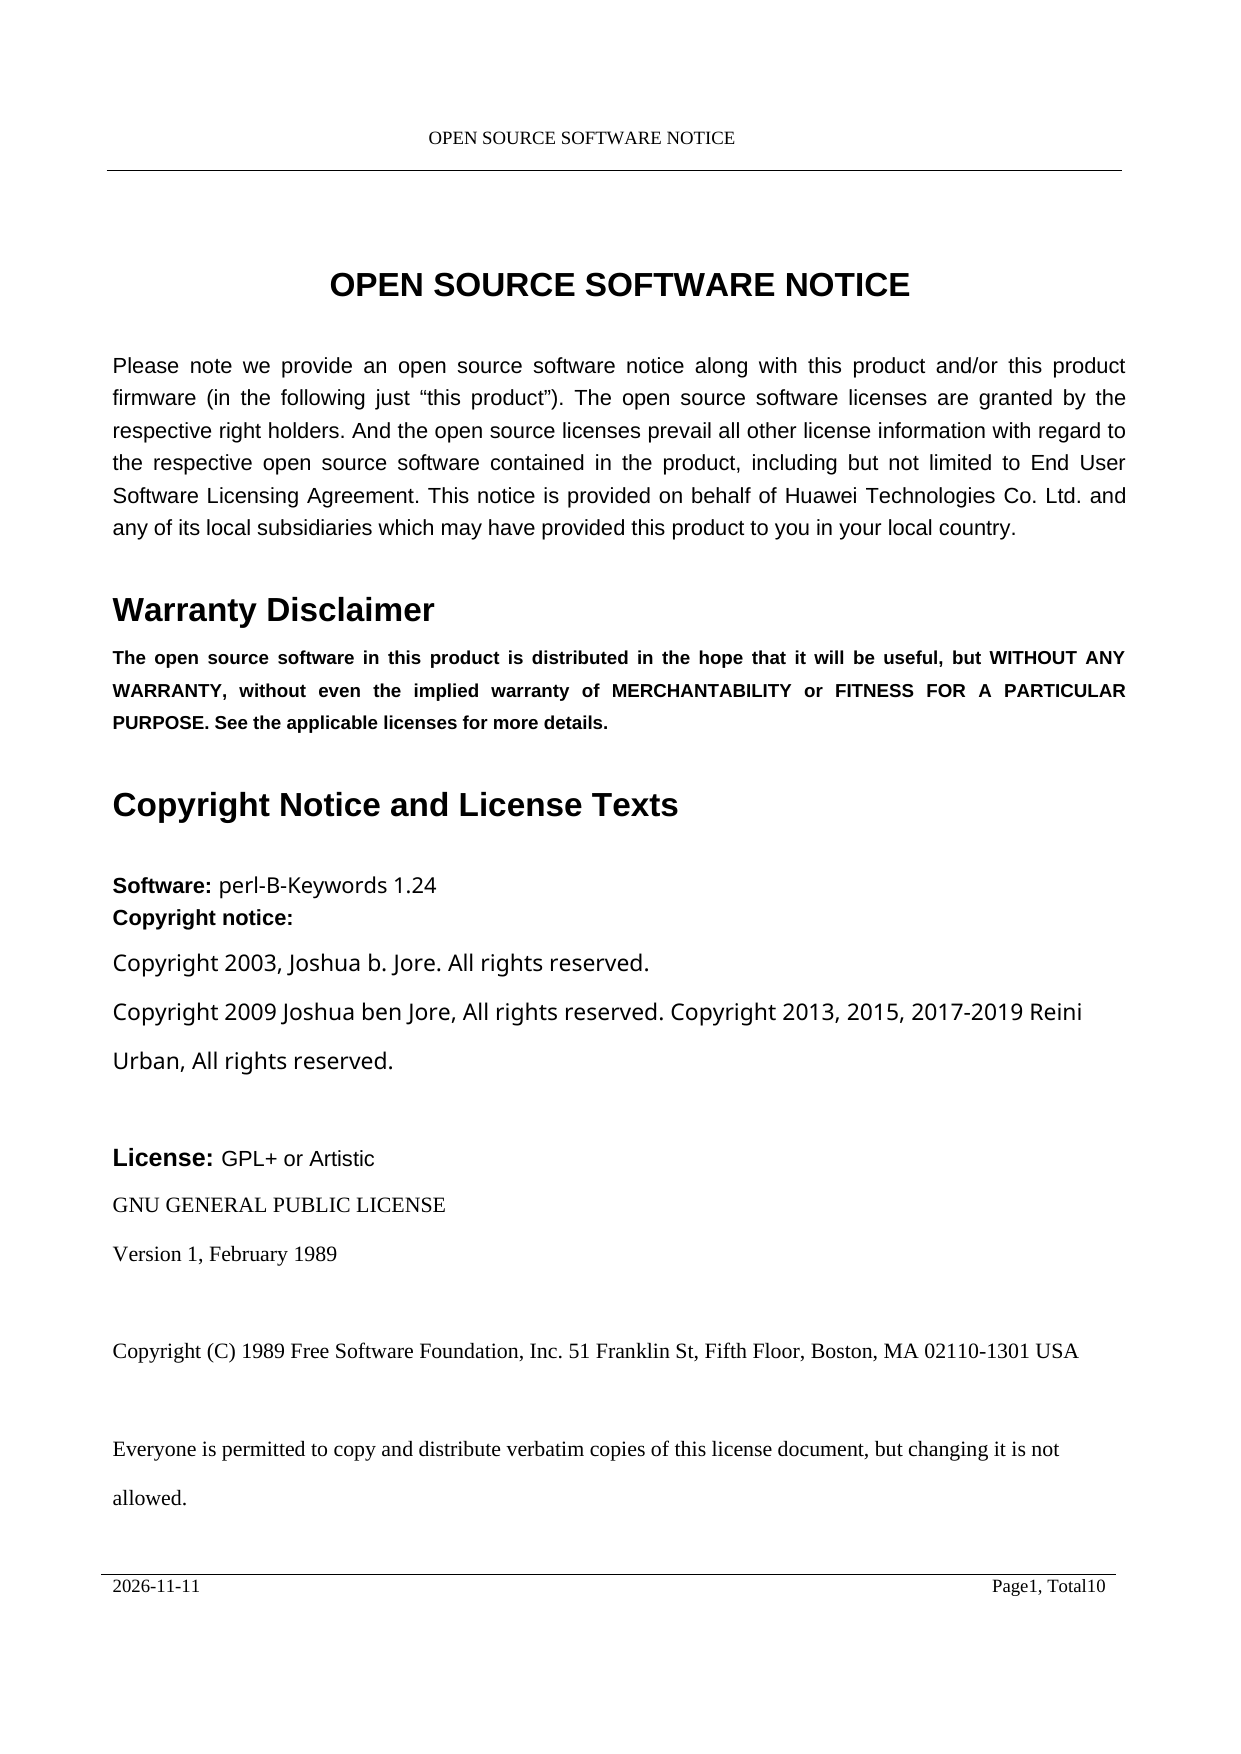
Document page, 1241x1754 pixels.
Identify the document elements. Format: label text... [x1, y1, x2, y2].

text License: GPL+ or Artistic [112, 1142, 1128, 1174]
text Software: perl-B-Keywords 1.24 [112, 869, 1128, 901]
text Warranty Disclaimer [112, 576, 1128, 641]
text Please note we provide an open source software notice along with this product and/or this product firmware (in the following just “this product”). The open source software licenses are granted by the respective right holders. And the open source licenses prevail all other license information with regard to the respective open source software contained in the product, including but not limited to End User Software Licensing Agreement. This notice is provided on behalf of Huawei Technologies Co. Ltd. and any of its local subsidiaries which may have provided this product to you in your local country. [112, 349, 1128, 544]
text OPEN SOURCE SOFTWARE NOTICE [112, 251, 1128, 316]
text Copyright notice: [112, 901, 1128, 934]
text Copyright 2003, Joshua b. Jore. All rights reserved. Copyright 2009 Joshua ben Jore, All rights reserved. Copyright 2013, 2015, 2017-2019 Reini Urban, All rights reserved. [112, 947, 1128, 1125]
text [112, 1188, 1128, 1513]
text The open source software in this product is distributed in the hope that it will be useful, but WITHOUT ANY WARRANTY, without even the implied warranty of MERCHANTABILITY or FITNESS FOR A PARTICULAR PURPOSE. See the applicable licenses for more details. [112, 641, 1128, 739]
text Copyright Notice and License Texts [112, 771, 1128, 836]
